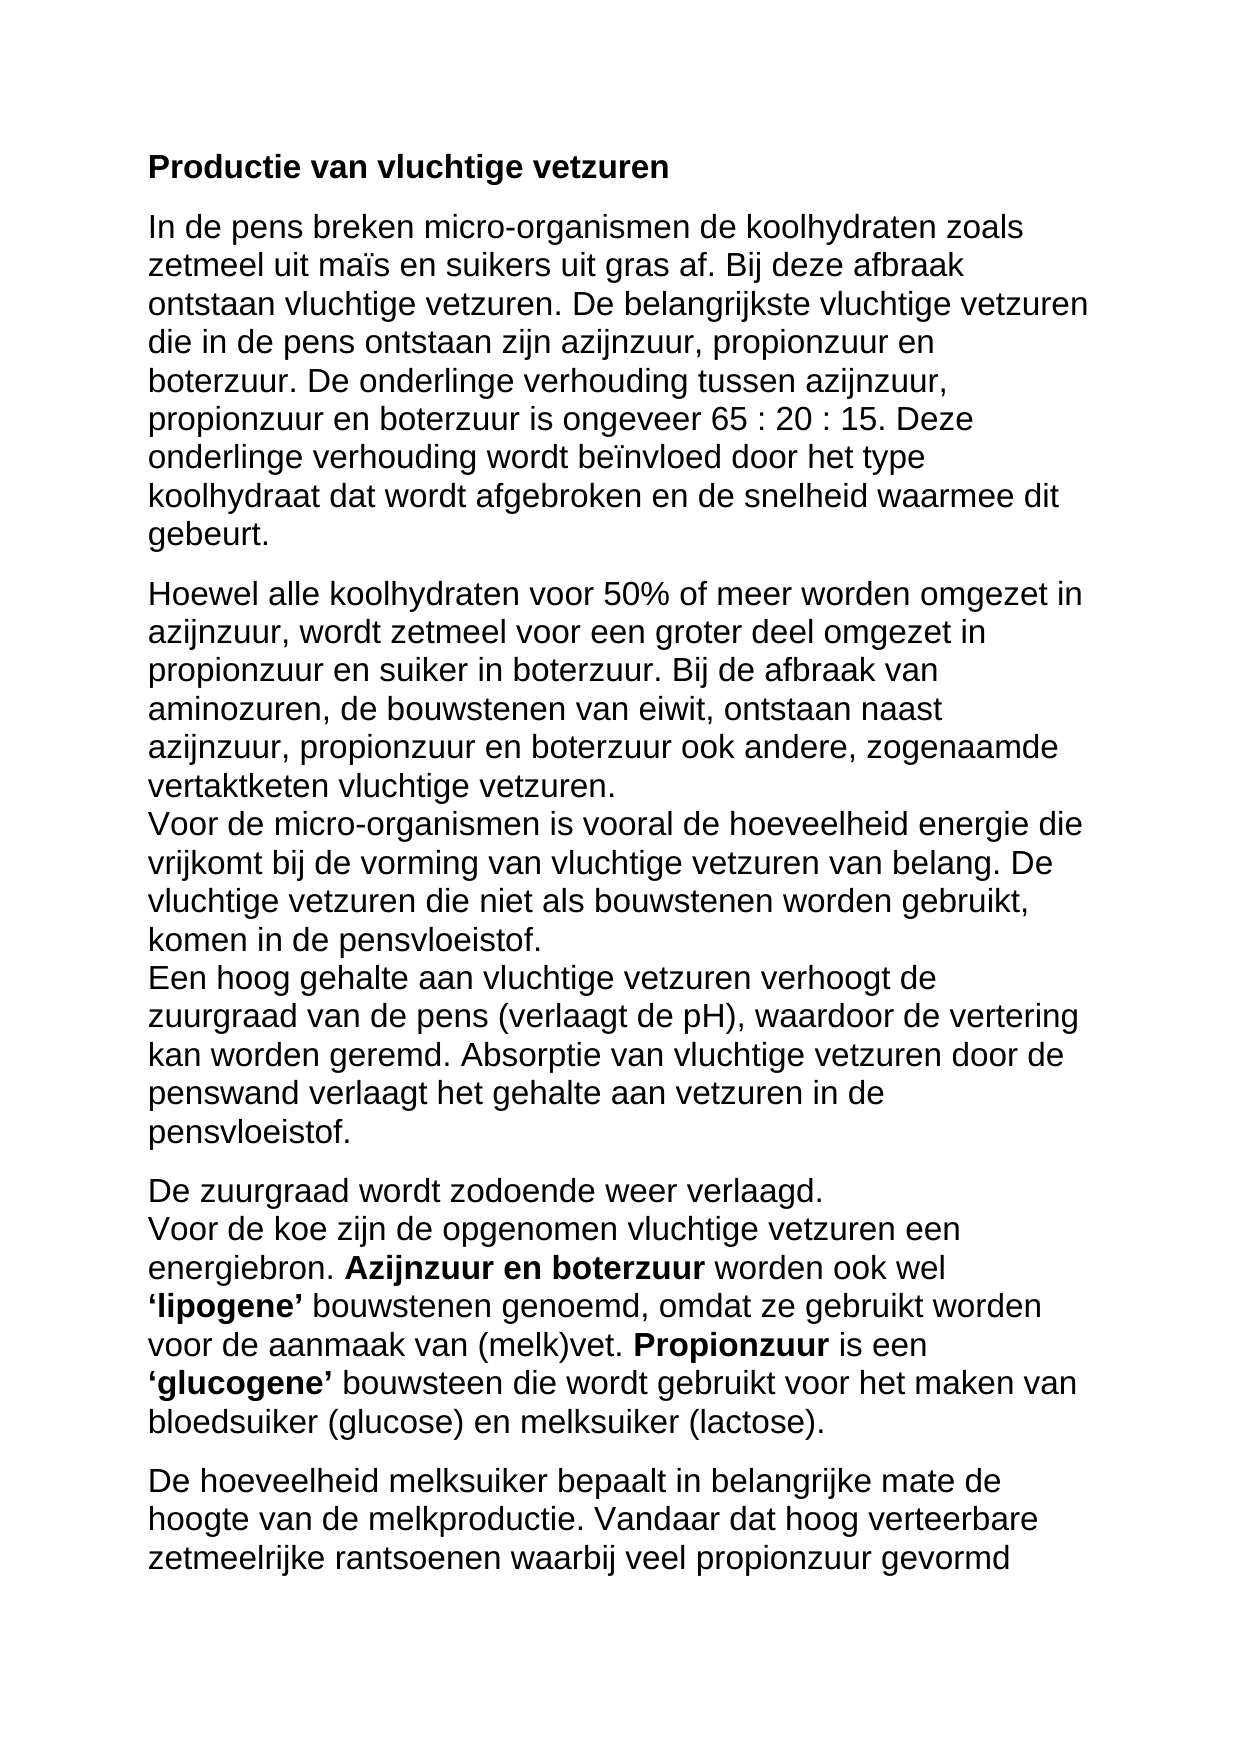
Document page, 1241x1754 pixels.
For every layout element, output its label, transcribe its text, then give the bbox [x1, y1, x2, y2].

text Productie van vluchtige vetzuren [148, 148, 1093, 186]
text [148, 1461, 1093, 1576]
text De zuurgraad wordt zodoende weer verlaagd. Voor de koe zijn de opgenomen vluchtige vetzuren een energiebron. Azijnzuur en boterzuur worden ook wel ‘lipogene’ bouwstenen genoemd, omdat ze gebruikt worden voor de aanmaak van (melk)vet. Propionzuur is een ‘glucogene’ bouwsteen die wordt gebruikt voor het maken van bloedsuiker (glucose) en melksuiker (lactose). [148, 1171, 1093, 1440]
text Hoewel alle koolhydraten voor 50% of meer worden omgezet in azijnzuur, wordt zetmeel voor een groter deel omgezet in propionzuur en suiker in boterzuur. Bij de afbraak van aminozuren, de bouwstenen van eiwit, ontstaan naast azijnzuur, propionzuur en boterzuur ook andere, zogenaamde vertaktketen vluchtige vetzuren. Voor de micro-organismen is vooral de hoeveelheid energie die vrijkomt bij de vorming van vluchtige vetzuren van belang. De vluchtige vetzuren die niet als bouwstenen worden gebruikt, komen in de pensvloeistof. Een hoog gehalte aan vluchtige vetzuren verhoogt de zuurgraad van de pens (verlaagt de pH), waardoor de vertering kan worden geremd. Absorptie van vluchtige vetzuren door de penswand verlaagt het gehalte aan vetzuren in de pensvloeistof. [148, 574, 1093, 1150]
text In de pens breken micro-organismen de koolhydraten zoals zetmeel uit maïs en suikers uit gras af. Bij deze afbraak ontstaan vluchtige vetzuren. De belangrijkste vluchtige vetzuren die in de pens ontstaan zijn azijnzuur, propionzuur en boterzuur. De onderlinge verhouding tussen azijnzuur, propionzuur en boterzuur is ongeveer 65 : 20 : 15. Deze onderlinge verhouding wordt beïnvloed door het type koolhydraat dat wordt afgebroken en de snelheid waarmee dit gebeurt. [148, 207, 1093, 553]
